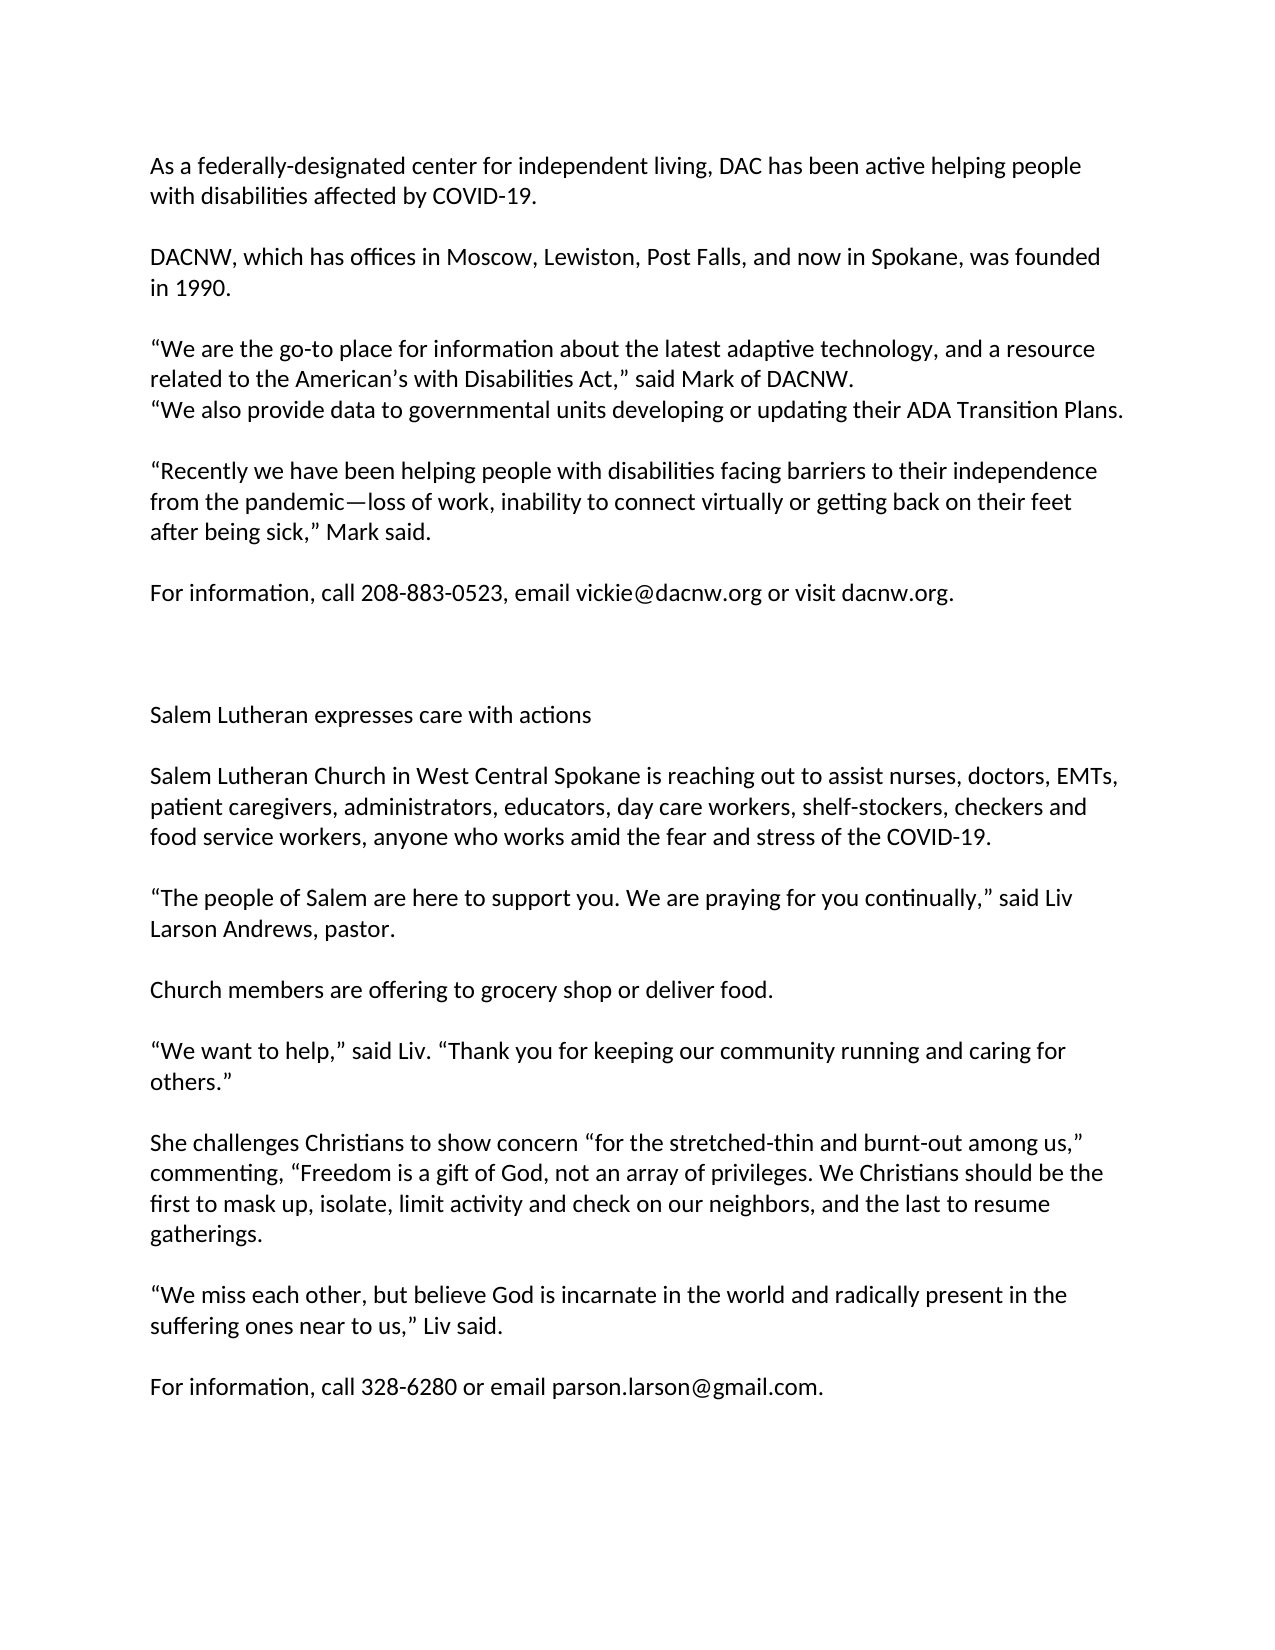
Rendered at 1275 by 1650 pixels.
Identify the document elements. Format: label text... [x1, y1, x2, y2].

text For information, call 208-883-0523, email vickie@dacnw.org or visit dacnw.org. [150, 577, 1125, 608]
text Church members are offering to grocery shop or deliver food. [150, 974, 1125, 1004]
text Salem Lutheran Church in West Central Spokane is reaching out to assist nurses, doctors, EMTs, patient caregivers, administrators, educators, day care workers, shelf-stockers, checkers and food service workers, anyone who works amid the fear and stress of the COVID-19. [150, 760, 1125, 852]
text DACNW, which has offices in Moscow, Lewiston, Post Falls, and now in Spokane, was founded in 1990. [150, 242, 1125, 303]
text “Recently we have been helping people with disabilities facing barriers to their independence from the pandemic—loss of work, inability to connect virtually or getting back on their feet after being sick,” Mark said. [150, 455, 1125, 547]
text “We miss each other, but believe God is incarnate in the world and radically present in the suffering ones near to us,” Liv said. [150, 1279, 1125, 1340]
text She challenges Christians to show concern “for the stretched-thin and burnt-out among us,” commenting, “Freedom is a gift of God, not an array of privileges. We Christians should be the first to mask up, isolate, limit activity and check on our neighbors, and the last to resume gatherings. [150, 1127, 1125, 1249]
text “We want to help,” said Liv. “Thank you for keeping our community running and caring for others.” [150, 1035, 1125, 1096]
text “The people of Salem are here to support you. We are praying for you continually,” said Liv Larson Andrews, pastor. [150, 882, 1125, 943]
text As a federally-designated center for independent living, DAC has been active helping people with disabilities affected by COVID-19. [150, 150, 1125, 211]
text Salem Lutheran expresses care with actions [150, 699, 1125, 730]
text “We are the go-to place for information about the latest adaptive technology, and a resource related to the American’s with Disabilities Act,” said Mark of DACNW. “We also provide data to governmental units developing or updating their ADA Transition Plans. [150, 333, 1125, 425]
text For information, call 328-6280 or email parson.larson@gmail.com. [150, 1371, 1125, 1401]
